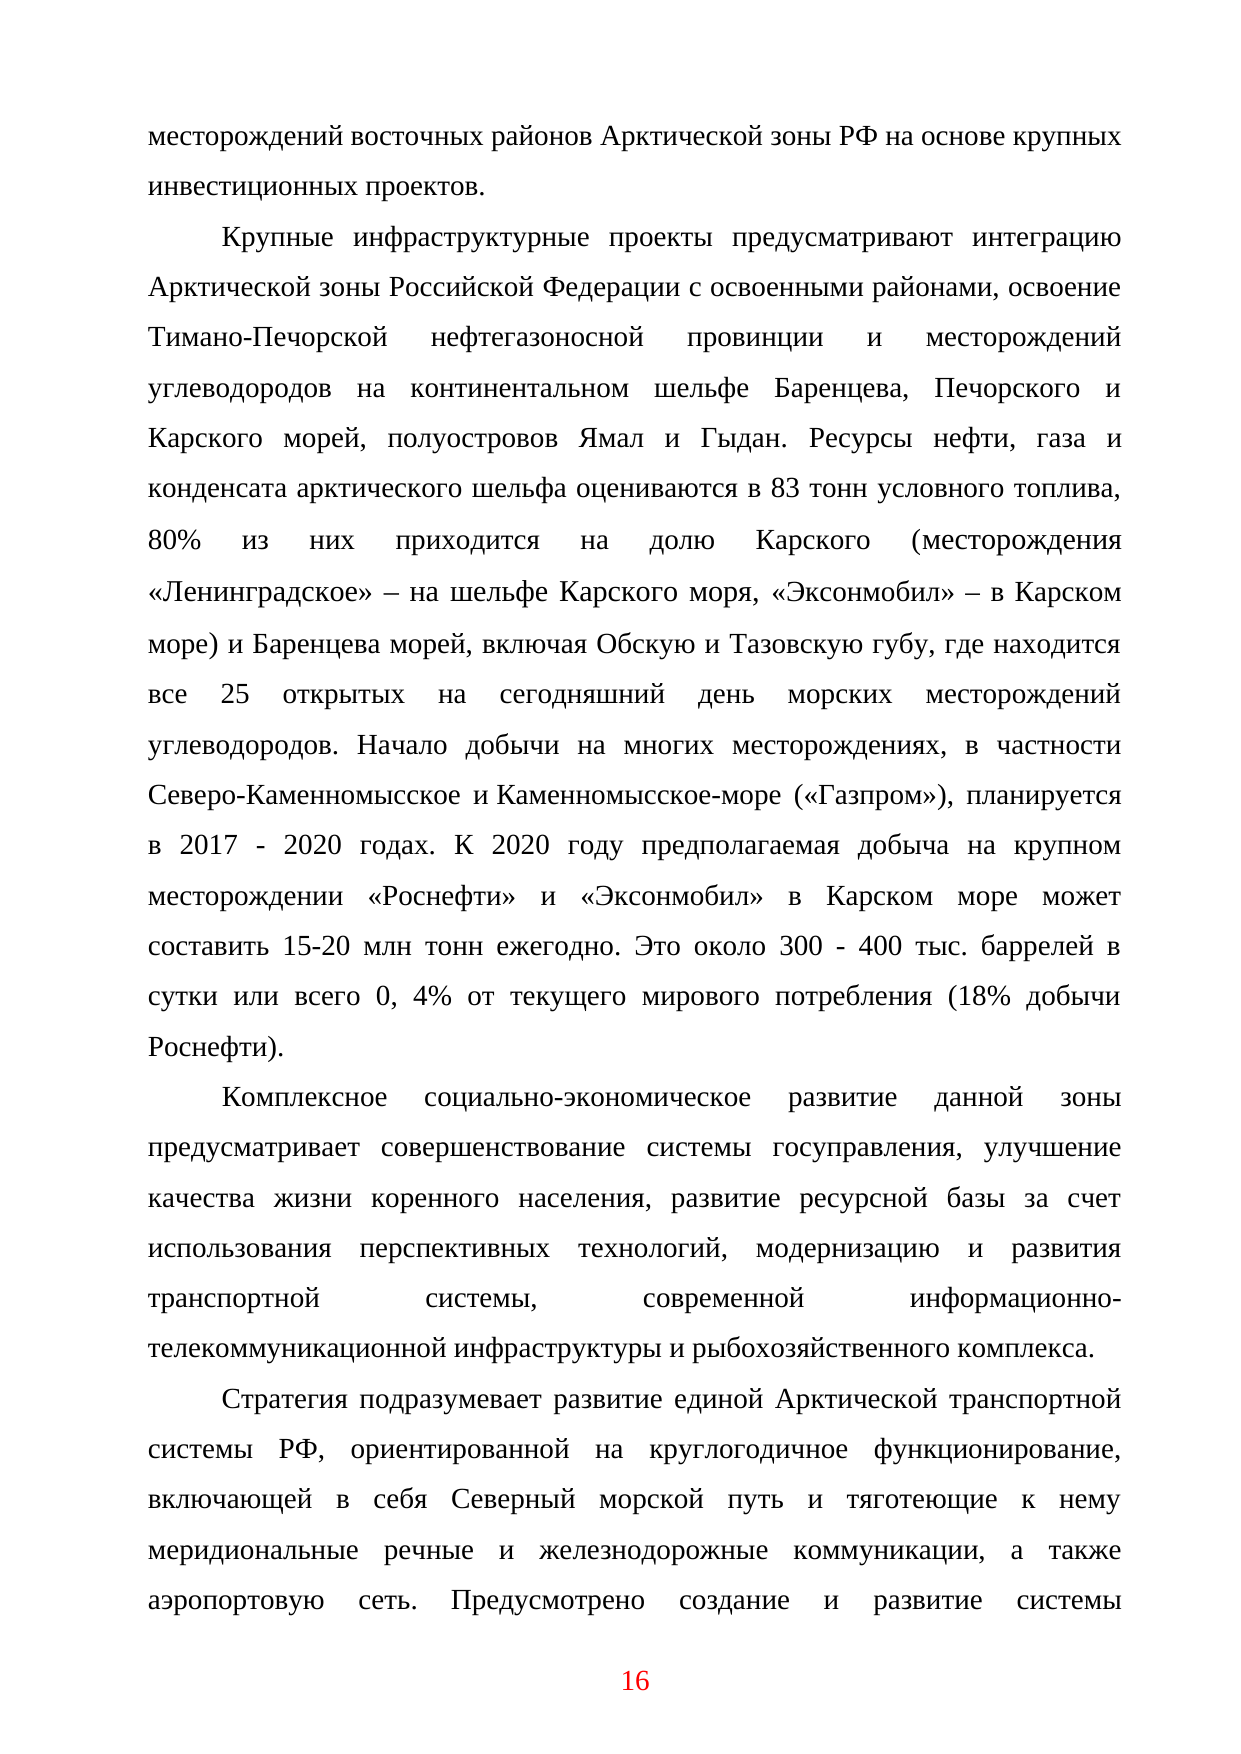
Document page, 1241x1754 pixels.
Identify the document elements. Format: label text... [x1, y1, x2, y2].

text Комплексное социально-экономическое развитие данной зоны предусматривает совершенствование системы госуправления, улучшение качества жизни коренного населения, развитие ресурсной базы за счет использования перспективных технологий, модернизацию и развития транспортной системы, современной информационно- телекоммуникационной инфраструктуры и рыбохозяйственного комплекса. [148, 1079, 1122, 1364]
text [148, 1381, 1122, 1616]
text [148, 118, 1122, 202]
text Крупные инфраструктурные проекты предусматривают интеграцию Арктической зоны Российской Федерации с освоенными районами, освоение Тимано-Печорской нефтегазоносной провинции и месторождений углеводородов на континентальном шельфе Баренцева, Печорского и Карского морей, полуостровов Ямал и Гыдан. Ресурсы нефти, газа и конденсата арктического шельфа оцениваются в 83 тонн условного топлива, 80% из них приходится на долю Карского (месторождения «Ленинградское» – на шельфе Карского моря, «Эксонмобил» – в Карском море) и Баренцева морей, включая Обскую и Тазовскую губу, где находится все 25 открытых на сегодняшний день морских месторождений углеводородов. Начало добычи на многих месторождениях, в частности Северо-Каменномысское и Каменномысское-море («Газпром»), планируется в 2017 - 2020 годах. К 2020 году предполагаемая добыча на крупном месторождении «Роснефти» и «Эксонмобил» в Карском море может составить 15-20 млн тонн ежегодно. Это около 300 - 400 тыс. баррелей в сутки или всего 0, 4% от текущего мирового потребления (18% добычи Роснефти). [148, 219, 1122, 1062]
